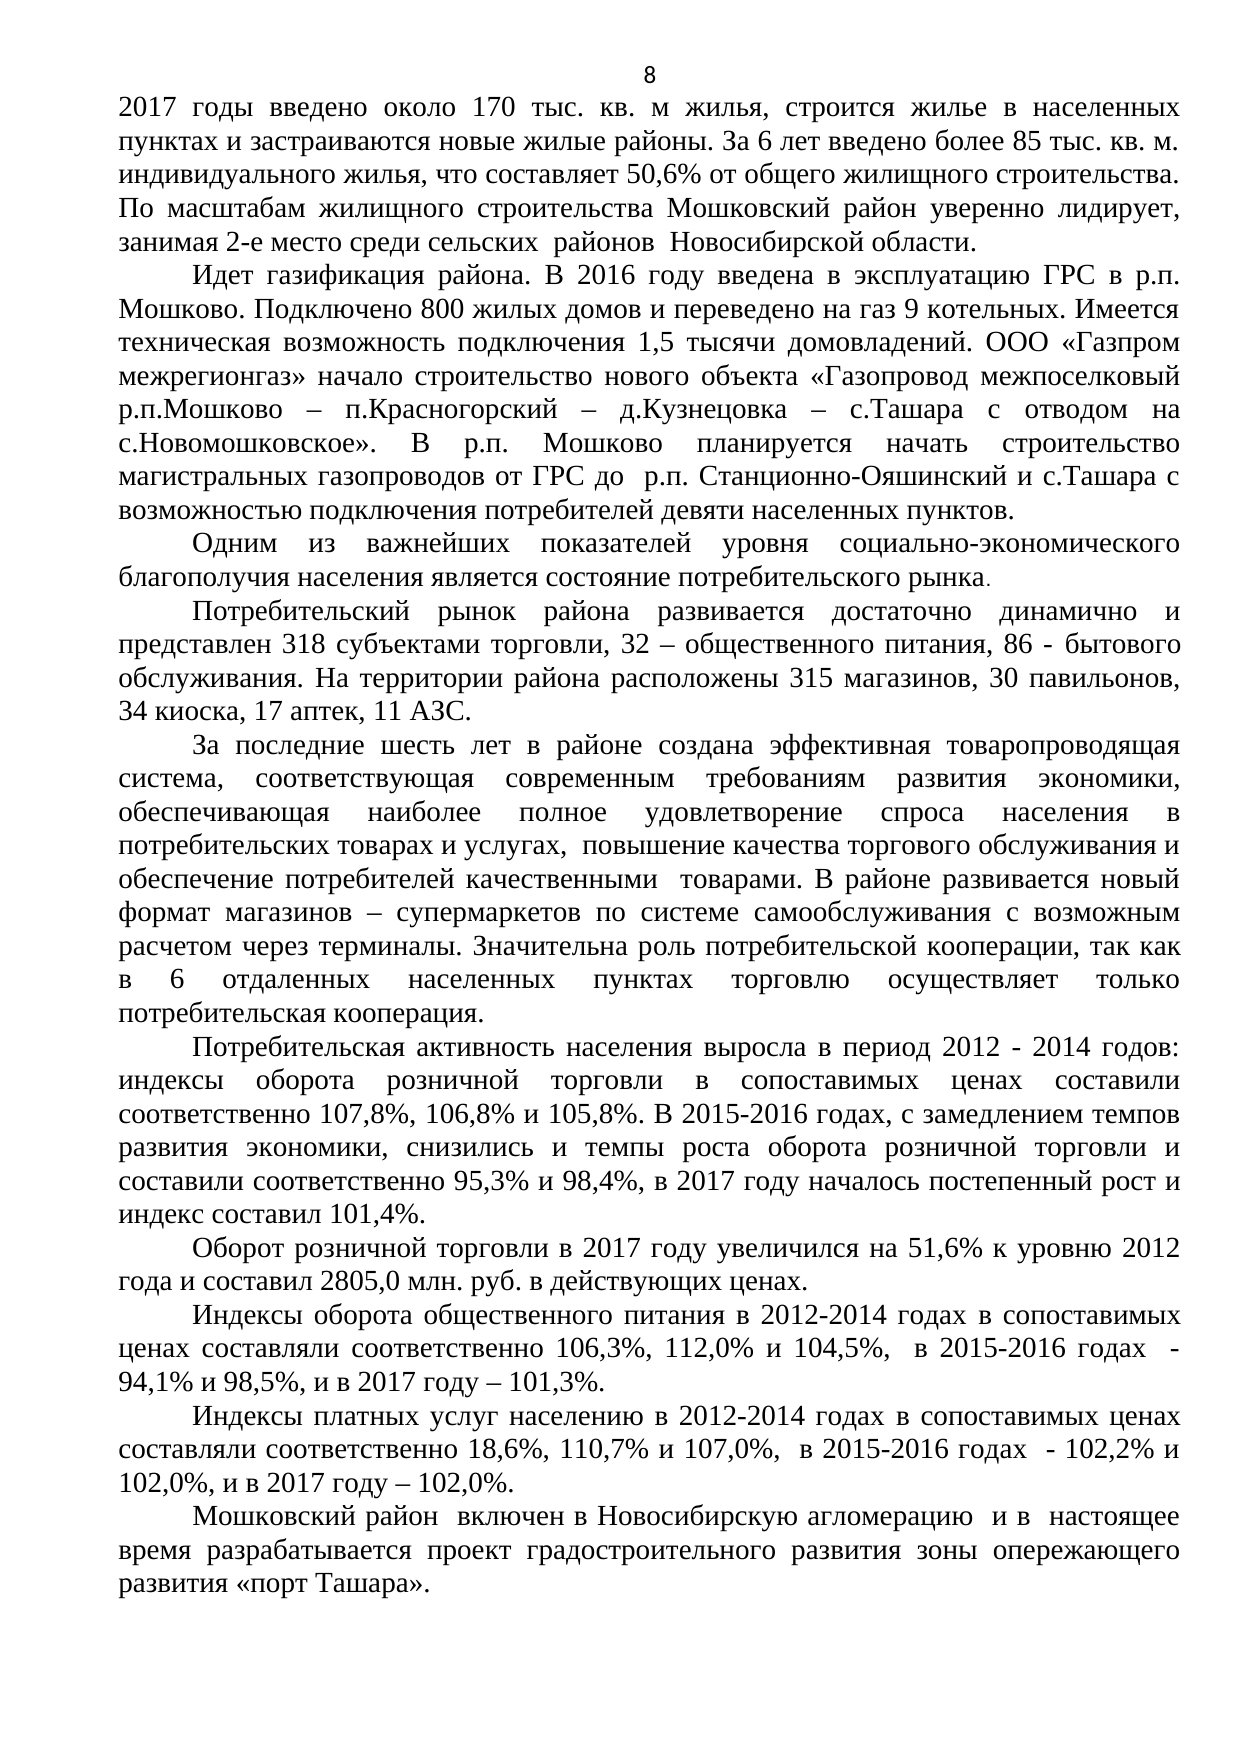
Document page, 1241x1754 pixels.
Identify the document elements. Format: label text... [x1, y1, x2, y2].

text Потребительская активность населения выросла в период 2012 - 2014 годов: индексы оборота розничной торговли в сопоставимых ценах составили соответственно 107,8%, 106,8% и 105,8%. В 2015-2016 годах, с замедлением темпов развития экономики, снизились и темпы роста оборота розничной торговли и составили соответственно 95,3% и 98,4%, в 2017 году началось постепенный рост и индекс составил 101,4%. [118, 1029, 1181, 1230]
text Потребительский рынок района развивается достаточно динамично и представлен 318 субъектами торговли, 32 – общественного питания, 86 - бытового обслуживания. На территории района расположены 315 магазинов, 30 павильонов, 34 киоска, 17 аптек, 11 АЗС. [118, 593, 1181, 727]
text Индексы платных услуг населению в 2012-2014 годах в сопоставимых ценах составляли соответственно 18,6%, 110,7% и 107,0%, в 2015-2016 годах - 102,2% и 102,0%, и в 2017 году – 102,0%. [118, 1398, 1181, 1498]
text Мошковский район включен в Новосибирскую агломерацию и в настоящее время разрабатывается проект градостроительного развития зоны опережающего развития «порт Ташара». [118, 1498, 1181, 1599]
text Одним из важнейших показателей уровня социально-экономического благополучия населения является состояние потребительского рынка. [118, 526, 1181, 593]
text За последние шесть лет в районе создана эффективная товаропроводящая система, соответствующая современным требованиям развития экономики, обеспечивающая наиболее полное удовлетворение спроса населения в потребительских товарах и услугах, повышение качества торгового обслуживания и обеспечение потребителей качественными товарами. В районе развивается новый формат магазинов – супермаркетов по системе самообслуживания с возможным расчетом через терминалы. Значительна роль потребительской кооперации, так как в 6 отдаленных населенных пунктах торговлю осуществляет только потребительская кооперация. [118, 727, 1181, 1029]
text Оборот розничной торговли в 2017 году увеличился на 51,6% к уровню 2012 года и составил 2805,0 млн. руб. в действующих ценах. [118, 1230, 1181, 1297]
text Индексы оборота общественного питания в 2012-2014 годах в сопоставимых ценах составляли соответственно 106,3%, 112,0% и 104,5%, в 2015-2016 годах - 94,1% и 98,5%, и в 2017 году – 101,3%. [118, 1297, 1181, 1398]
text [118, 89, 1181, 257]
text Идет газификация района. В 2016 году введена в эксплуатацию ГРС в р.п. Мошково. Подключено 800 жилых домов и переведено на газ 9 котельных. Имеется техническая возможность подключения 1,5 тысячи домовладений. ООО «Газпром межрегионгаз» начало строительство нового объекта «Газопровод межпоселковый р.п.Мошково – п.Красногорский – д.Кузнецовка – с.Ташара с отводом на с.Новомошковское». В р.п. Мошково планируется начать строительство магистральных газопроводов от ГРС до р.п. Станционно-Ояшинский и с.Ташара с возможностью подключения потребителей девяти населенных пунктов. [118, 257, 1181, 526]
